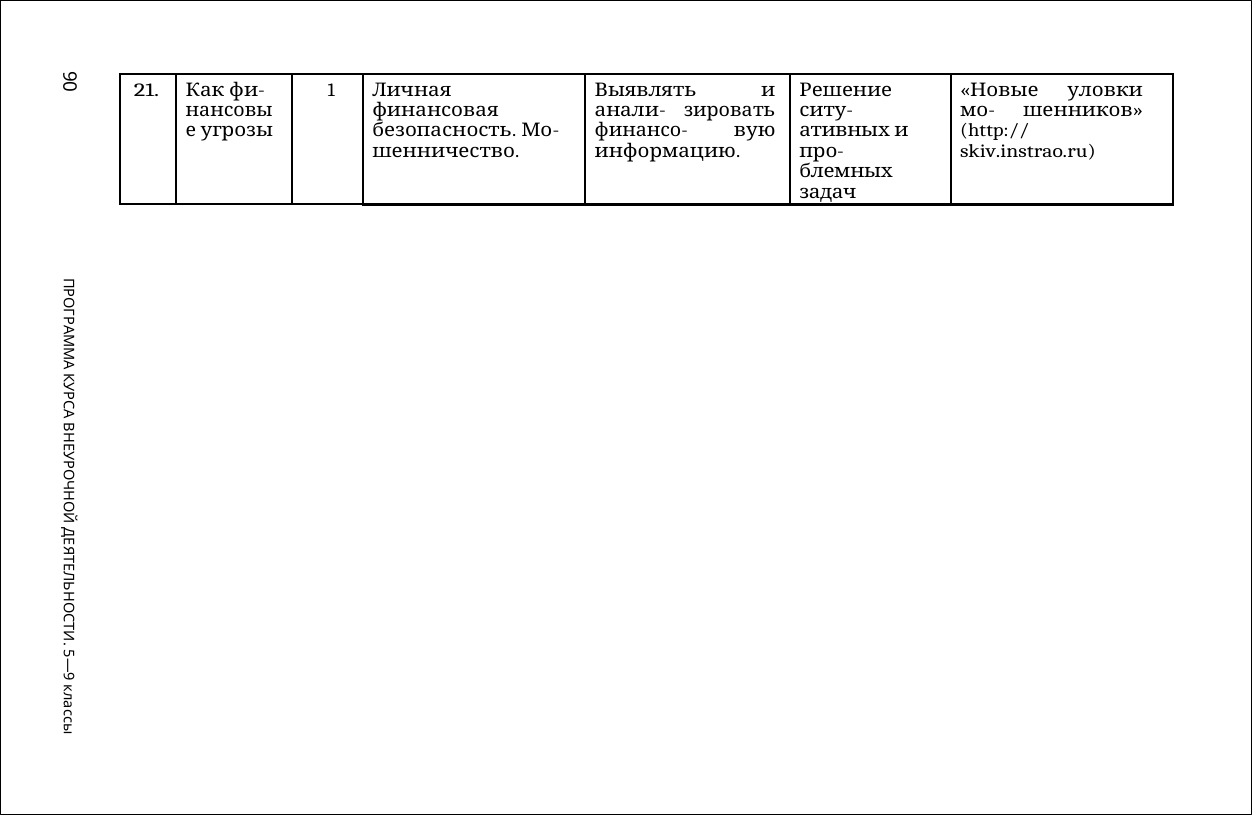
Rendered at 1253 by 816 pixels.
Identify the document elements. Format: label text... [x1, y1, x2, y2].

table_cell Личная финансовая безопасность. Мо- шенничество. [364, 75, 584, 203]
table_cell «Новые уловки мо- шенников» (http:// skiv.instrao.ru) [952, 75, 1172, 203]
table_cell Решение ситу- ативных и про- блемных задач [791, 75, 950, 203]
table_cell Как фи- нансовые угрозы [177, 75, 291, 203]
table_cell 21. [121, 75, 175, 203]
table_cell Выявлять и анали- зировать финансо- вую информацию. [586, 75, 789, 203]
table_cell 1 [293, 75, 362, 203]
